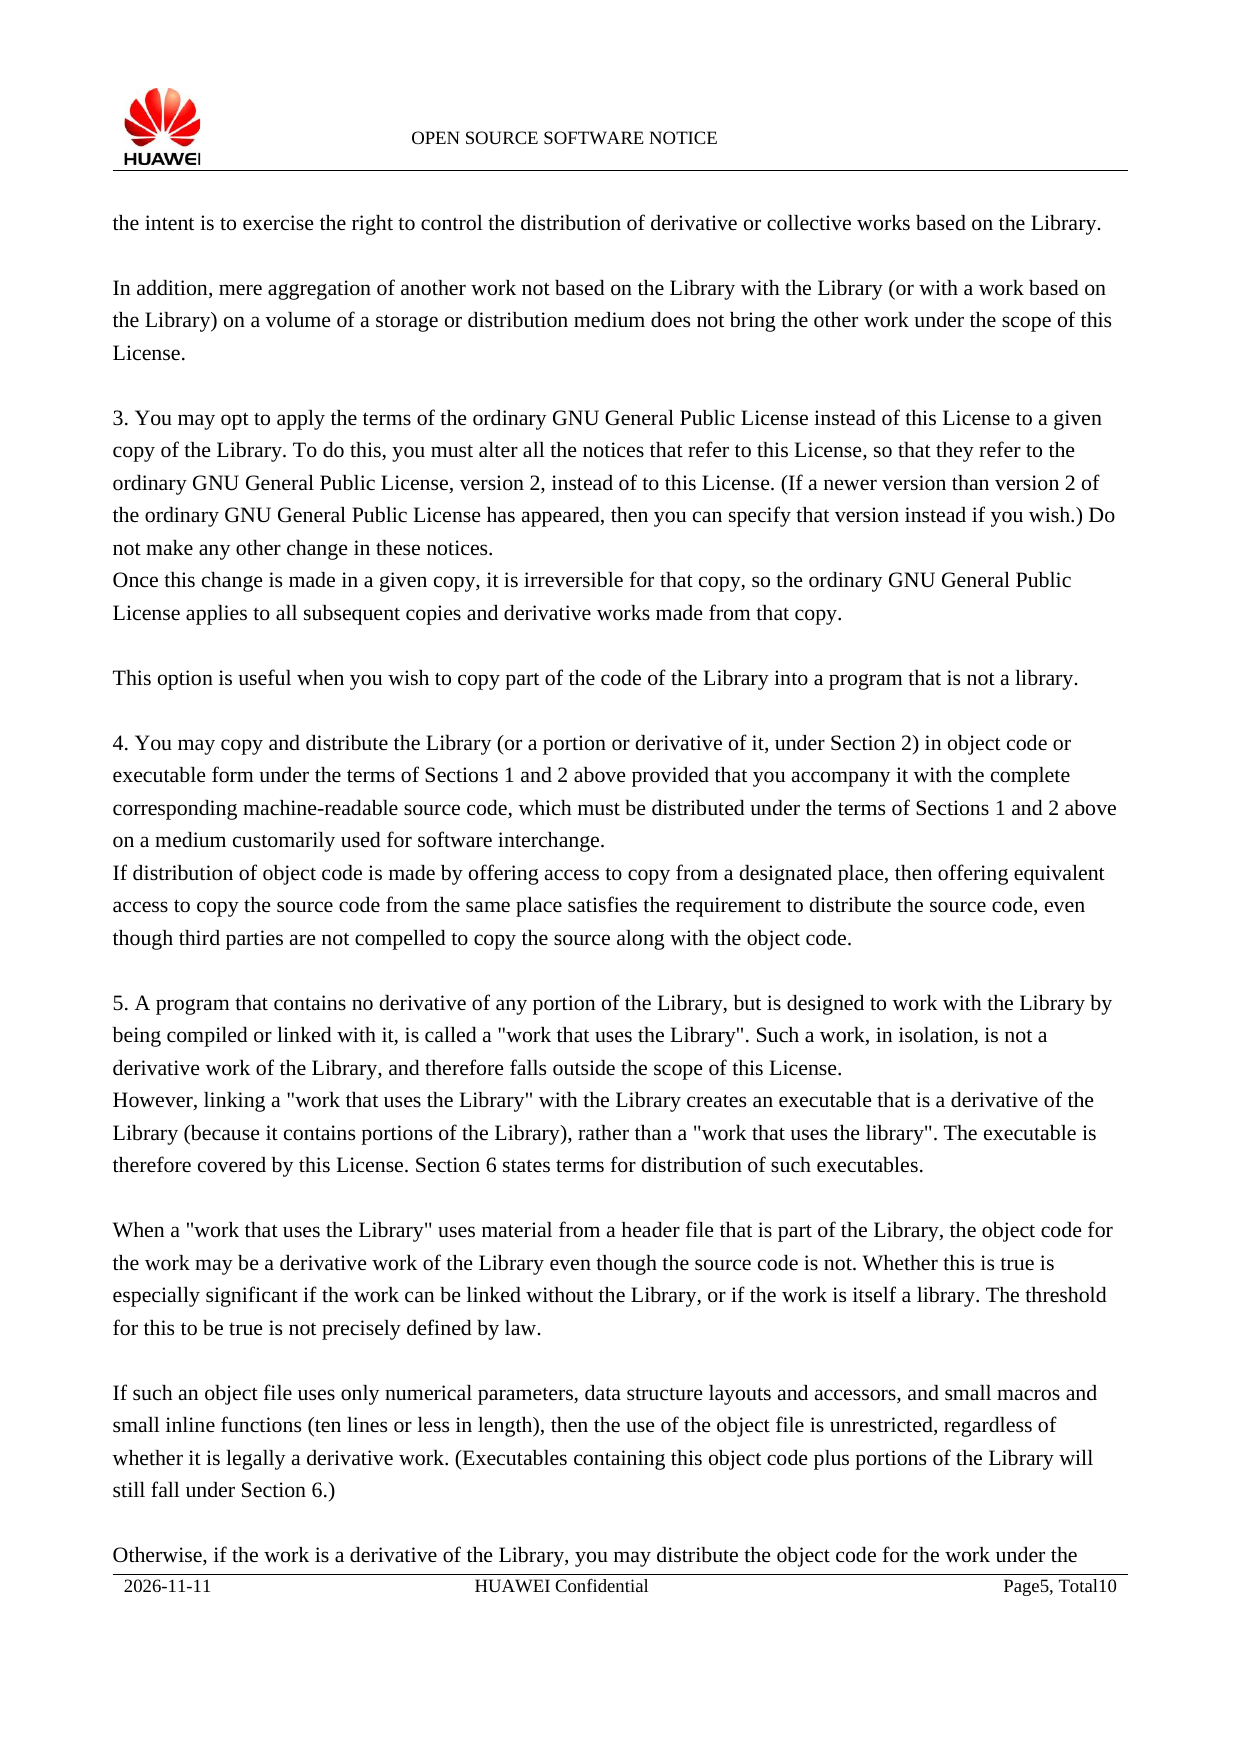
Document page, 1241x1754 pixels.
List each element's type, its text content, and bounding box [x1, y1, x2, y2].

picture [124, 88, 201, 165]
